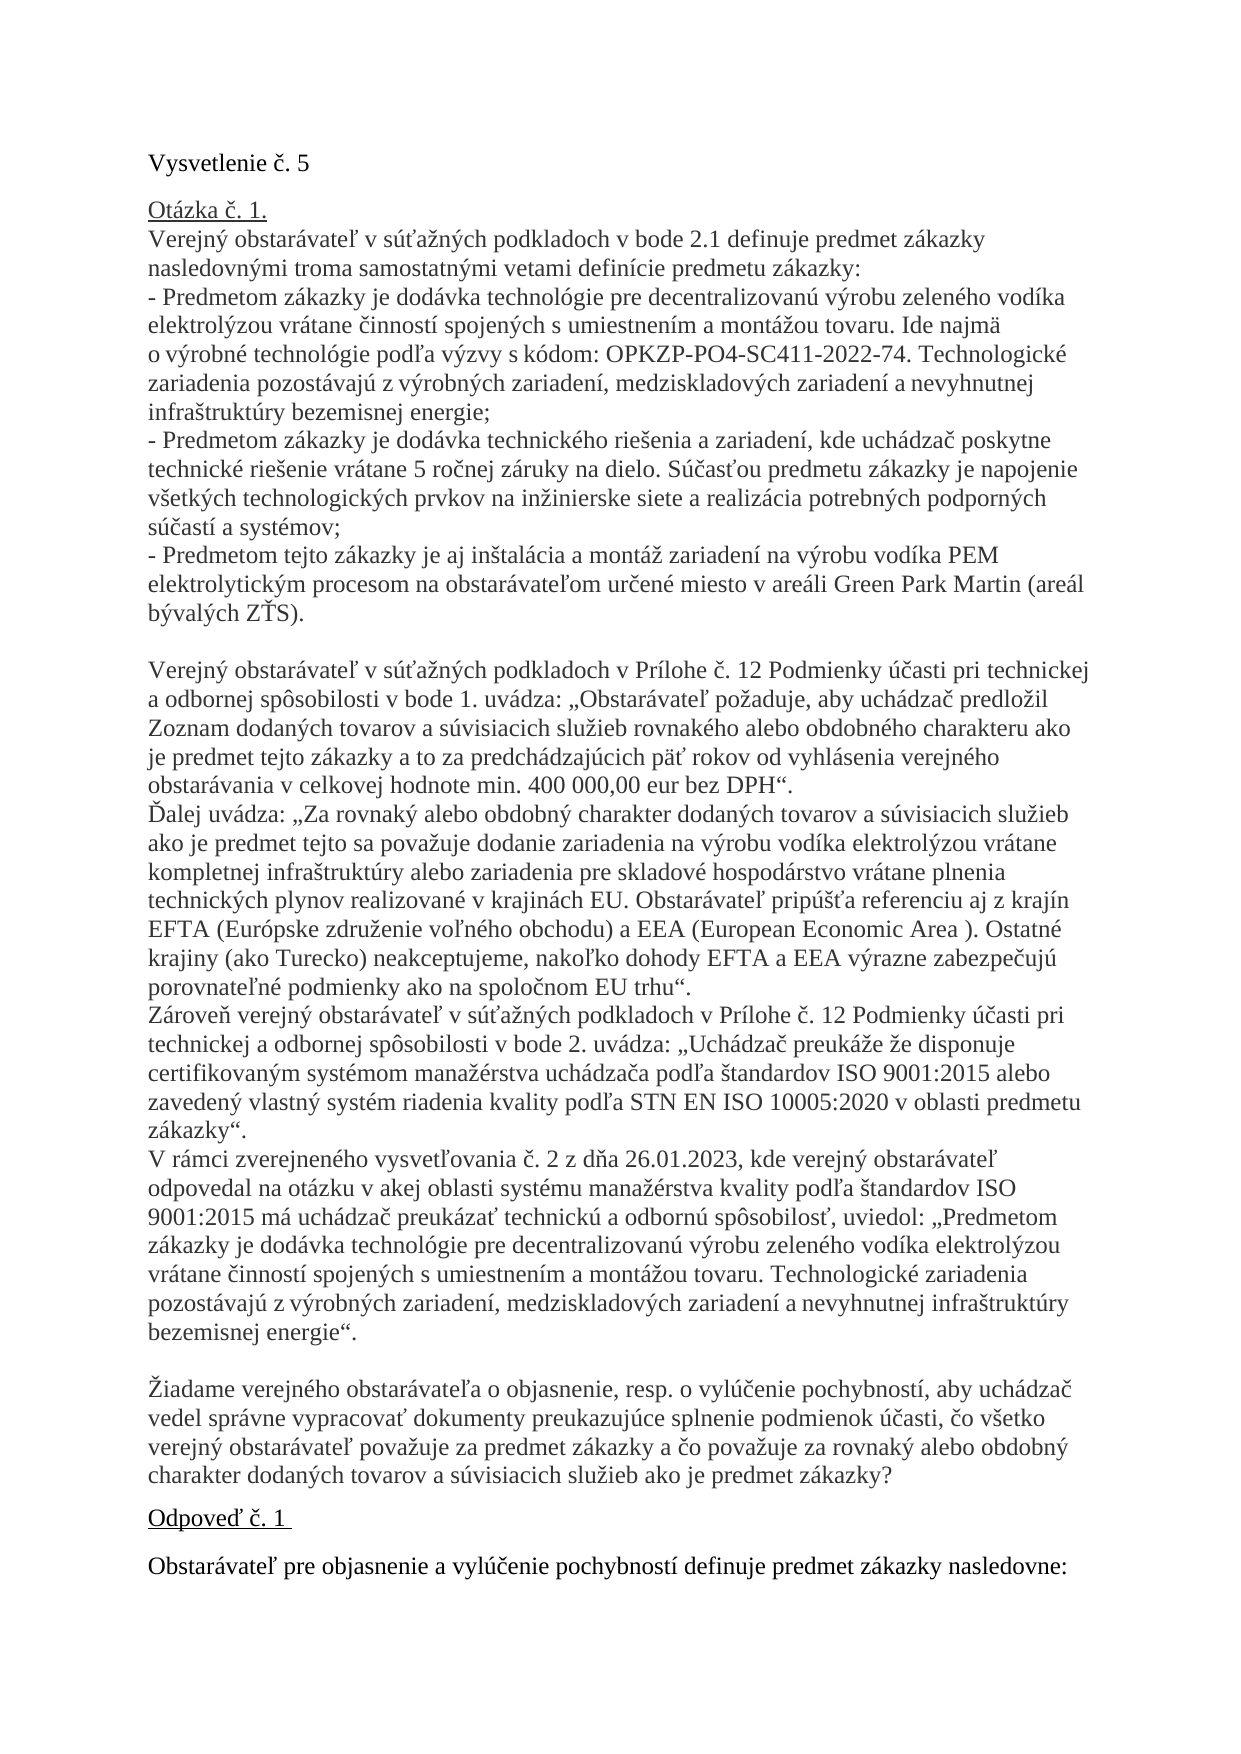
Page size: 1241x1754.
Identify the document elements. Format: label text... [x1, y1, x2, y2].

text Otázka č. 1. Verejný obstarávateľ v súťažných podkladoch v bode 2.1 definuje predmet zákazky nasledovnými troma samostatnými vetami definície predmetu zákazky: - Predmetom zákazky je dodávka technológie pre decentralizovanú výrobu zeleného vodíka elektrolýzou vrátane činností spojených s umiestnením a montážou tovaru. Ide najmä o výrobné technológie podľa výzvy s kódom: OPKZP-PO4-SC411-2022-74. Technologické zariadenia pozostávajú z výrobných zariadení, medziskladových zariadení a nevyhnutnej infraštruktúry bezemisnej energie; - Predmetom zákazky je dodávka technického riešenia a zariadení, kde uchádzač poskytne technické riešenie vrátane 5 ročnej záruky na dielo. Súčasťou predmetu zákazky je napojenie všetkých technologických prvkov na inžinierske siete a realizácia potrebných podporných súčastí a systémov; - Predmetom tejto zákazky je aj inštalácia a montáž zariadení na výrobu vodíka PEM elektrolytickým procesom na obstarávateľom určené miesto v areáli Green Park Martin (areál bývalých ZŤS). Verejný obstarávateľ v súťažných podkladoch v Prílohe č. 12 Podmienky účasti pri technickej a odbornej spôsobilosti v bode 1. uvádza: „Obstarávateľ požaduje, aby uchádzač predložil Zoznam dodaných tovarov a súvisiacich služieb rovnakého alebo obdobného charakteru ako je predmet tejto zákazky a to za predchádzajúcich päť rokov od vyhlásenia verejného obstarávania v celkovej hodnote min. 400 000,00 eur bez DPH“. Ďalej uvádza: „Za rovnaký alebo obdobný charakter dodaných tovarov a súvisiacich služieb ako je predmet tejto sa považuje dodanie zariadenia na výrobu vodíka elektrolýzou vrátane kompletnej infraštruktúry alebo zariadenia pre skladové hospodárstvo vrátane plnenia technických plynov realizované v krajinách EU. Obstarávateľ pripúšťa referenciu aj z krajín EFTA (Európske združenie voľného obchodu) a EEA (European Economic Area ). Ostatné krajiny (ako Turecko) neakceptujeme, nakoľko dohody EFTA a EEA výrazne zabezpečujú porovnateľné podmienky ako na spoločnom EU trhu“. Zároveň verejný obstarávateľ v súťažných podkladoch v Prílohe č. 12 Podmienky účasti pri technickej a odbornej spôsobilosti v bode 2. uvádza: „Uchádzač preukáže že disponuje certifikovaným systémom manažérstva uchádzača podľa štandardov ISO 9001:2015 alebo zavedený vlastný systém riadenia kvality podľa STN EN ISO 10005:2020 v oblasti predmetu zákazky“. V rámci zverejneného vysvetľovania č. 2 z dňa 26.01.2023, kde verejný obstarávateľ odpovedal na otázku v akej oblasti systému manažérstva kvality podľa štandardov ISO 9001:2015 má uchádzač preukázať technickú a odbornú spôsobilosť, uviedol: „Predmetom zákazky je dodávka technológie pre decentralizovanú výrobu zeleného vodíka elektrolýzou vrátane činností spojených s umiestnením a montážou tovaru. Technologické zariadenia pozostávajú z výrobných zariadení, medziskladových zariadení a nevyhnutnej infraštruktúry bezemisnej energie“. Žiadame verejného obstarávateľa o objasnenie, resp. o vylúčenie pochybností, aby uchádzač vedel správne vypracovať dokumenty preukazujúce splnenie podmienok účasti, čo všetko verejný obstarávateľ považuje za predmet zákazky a čo považuje za rovnaký alebo obdobný charakter dodaných tovarov a súvisiacich služieb ako je predmet zákazky? [148, 195, 1093, 1489]
text Vysvetlenie č. 5 [148, 148, 1093, 176]
text Obstarávateľ pre objasnenie a vylúčenie pochybností definuje predmet zákazky nasledovne: [148, 1551, 1093, 1579]
text Odpoveď č. 1 [148, 1503, 1093, 1532]
